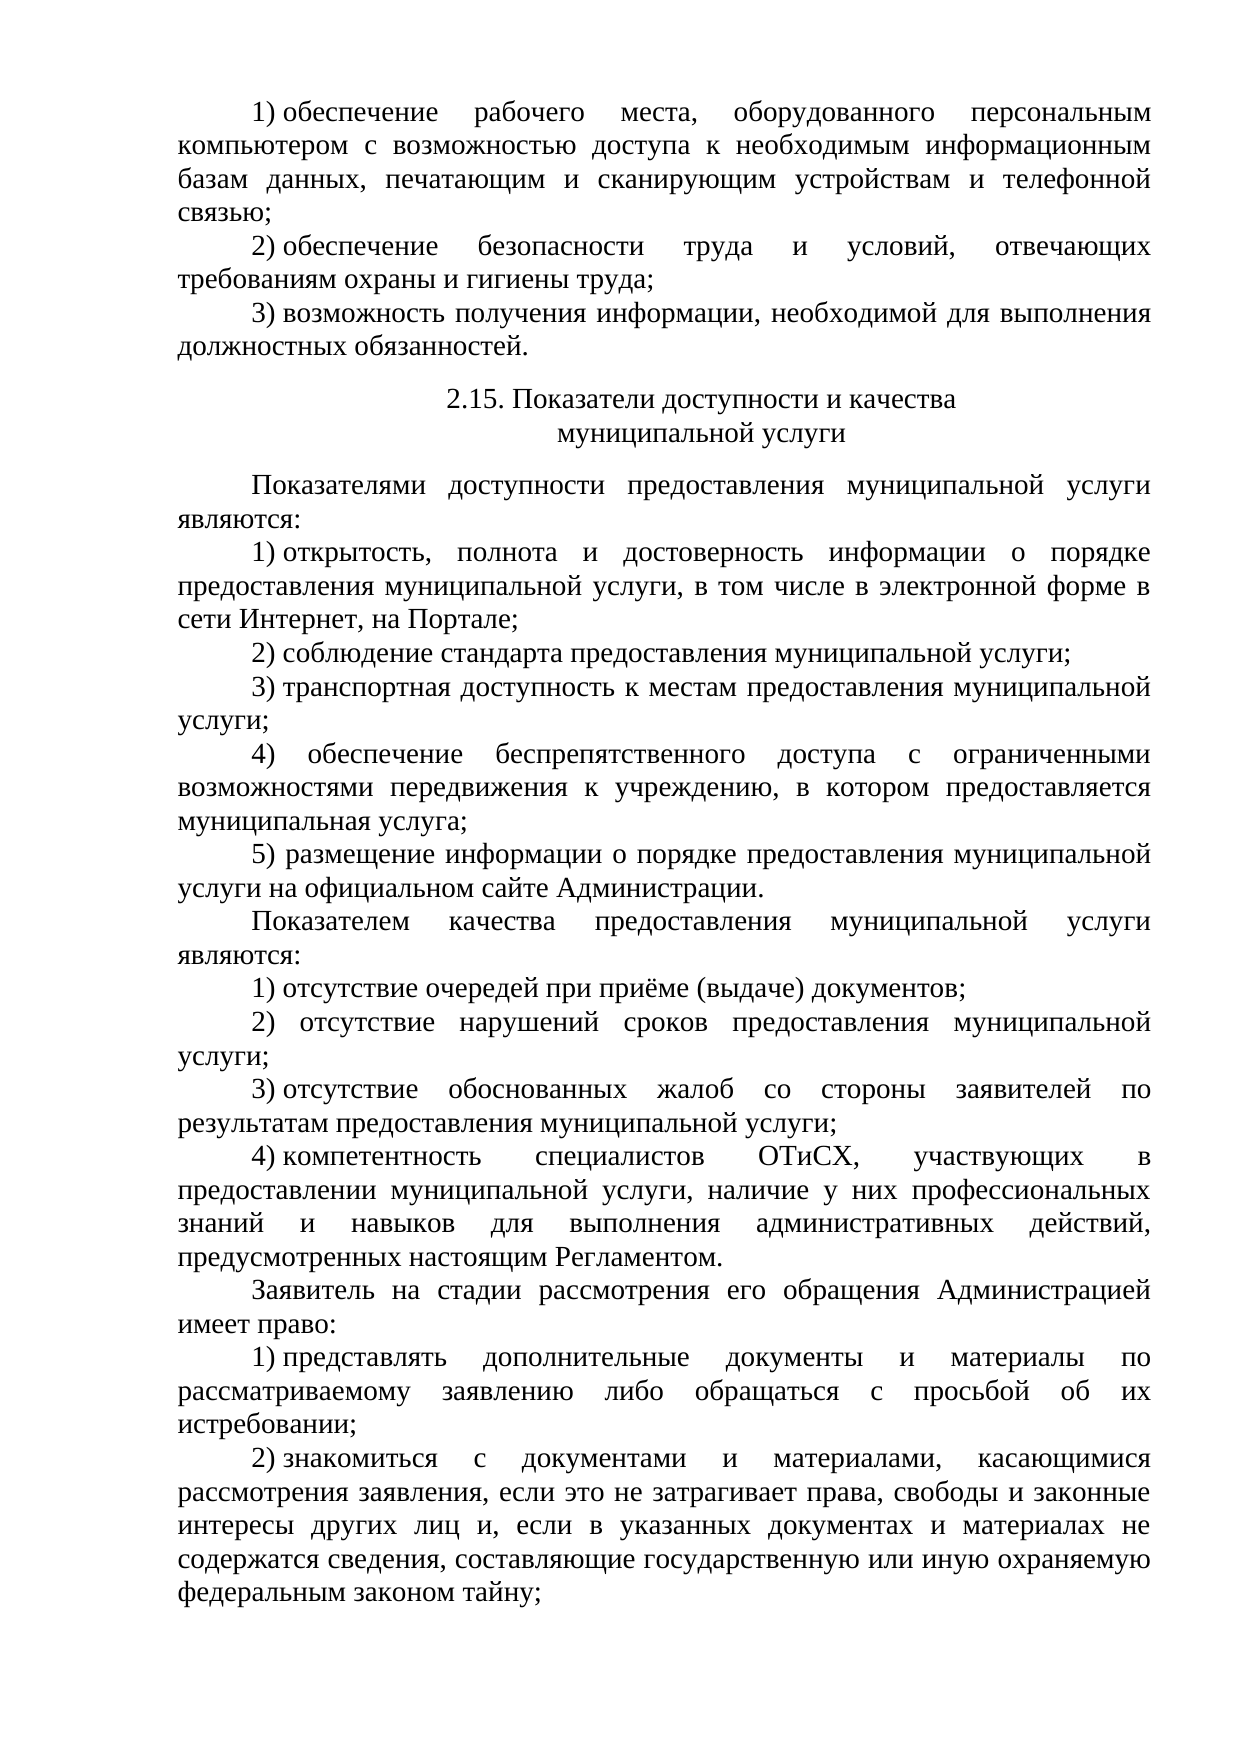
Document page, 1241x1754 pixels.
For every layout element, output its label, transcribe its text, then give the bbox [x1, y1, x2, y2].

text 2) обеспечение безопасности труда и условий, отвечающих требованиям охраны и гигиены труда; [177, 228, 1152, 295]
text 3) отсутствие обоснованных жалоб со стороны заявителей по результатам предоставления муниципальной услуги; [177, 1071, 1152, 1138]
text 3) транспортная доступность к местам предоставления муниципальной услуги; [177, 669, 1152, 736]
text 4) обеспечение беспрепятственного доступа с ограниченными возможностями передвижения к учреждению, в котором предоставляется муниципальная услуга; [177, 736, 1152, 836]
text муниципальной услуги [177, 415, 1152, 448]
text 2) знакомиться с документами и материалами, касающимися рассмотрения заявления, если это не затрагивает права, свободы и законные интересы других лиц и, если в указанных документах и материалах не содержатся сведения, составляющие государственную или иную охраняемую федеральным законом тайну; [177, 1440, 1152, 1608]
text 2.15. Показатели доступности и качества [177, 381, 1152, 415]
text 1) представлять дополнительные документы и материалы по рассматриваемому заявлению либо обращаться с просьбой об их истребовании; [177, 1339, 1152, 1440]
text Показателями доступности предоставления муниципальной услуги являются: [177, 467, 1152, 534]
text 2) соблюдение стандарта предоставления муниципальной услуги; [177, 635, 1152, 669]
text 2) отсутствие нарушений сроков предоставления муниципальной услуги; [177, 1004, 1152, 1071]
text 3) возможность получения информации, необходимой для выполнения должностных обязанностей. [177, 295, 1152, 362]
text 1) обеспечение рабочего места, оборудованного персональным компьютером с возможностью доступа к необходимым информационным базам данных, печатающим и сканирующим устройствам и телефонной связью; [177, 94, 1152, 228]
text Заявитель на стадии рассмотрения его обращения Администрацией имеет право: [177, 1272, 1152, 1339]
text 1) открытость, полнота и достоверность информации о порядке предоставления муниципальной услуги, в том числе в электронной форме в сети Интернет, на Портале; [177, 534, 1152, 635]
text 5) размещение информации о порядке предоставления муниципальной услуги на официальном сайте Администрации. [177, 836, 1152, 903]
text Показателем качества предоставления муниципальной услуги являются: [177, 903, 1152, 971]
text 1) отсутствие очередей при приёме (выдаче) документов; [177, 971, 1152, 1004]
text 4) компетентность специалистов ОТиСХ, участвующих в предоставлении муниципальной услуги, наличие у них профессиональных знаний и навыков для выполнения административных действий, предусмотренных настоящим Регламентом. [177, 1138, 1152, 1272]
